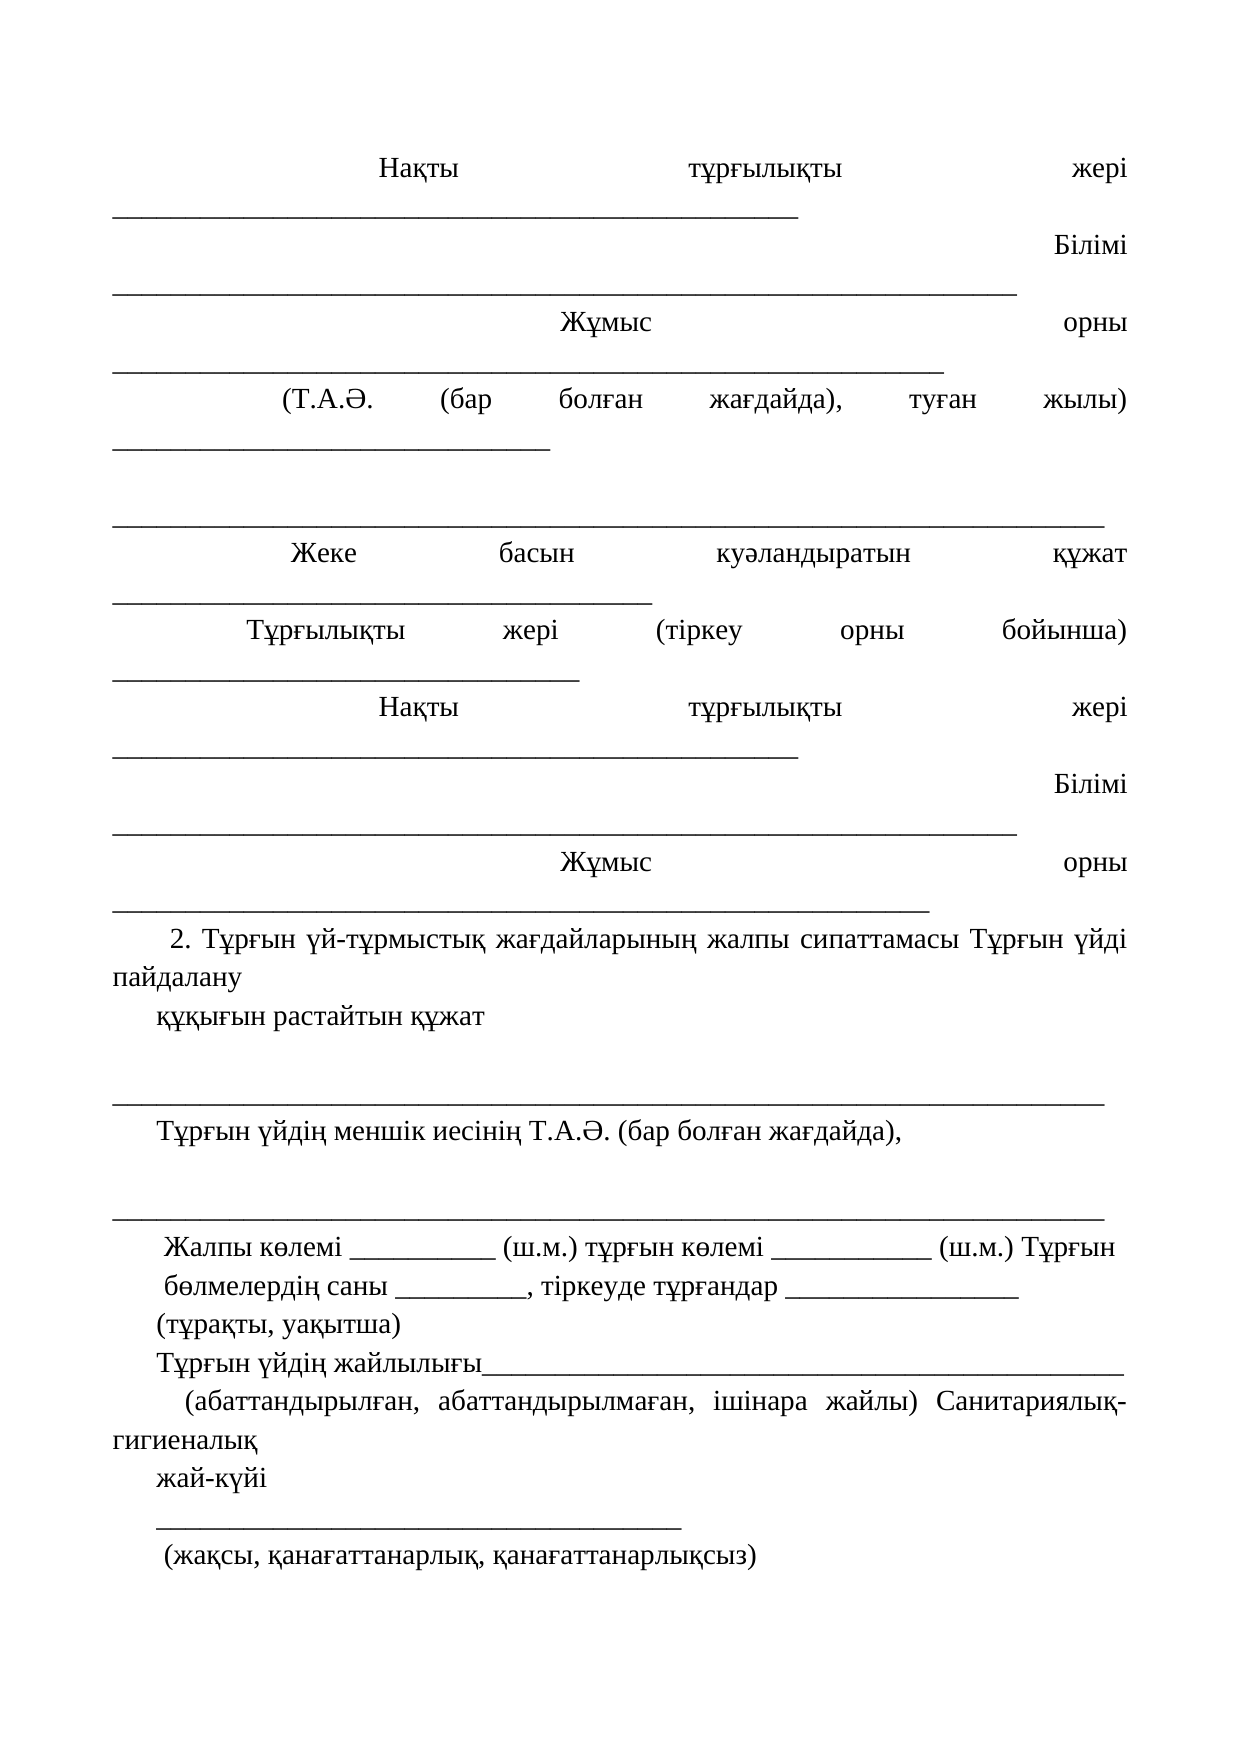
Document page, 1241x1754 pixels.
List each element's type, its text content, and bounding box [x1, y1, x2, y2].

text Тұрғылықты жері (тіркеу орны бойынша) ________________________________ [112, 612, 1128, 684]
text (абаттандырылған, абаттандырылмаған, ішінара жайлы) Санитариялық-гигиеналық [112, 1383, 1128, 1455]
text ____________________________________________________________________ [112, 1036, 1128, 1108]
text Жалпы көлемі __________ (ш.м.) тұрғын көлемі ___________ (ш.м.) Тұрғын [112, 1229, 1128, 1263]
text құқығын растайтын құжат [112, 998, 1128, 1031]
text Білімі ______________________________________________________________ [112, 767, 1128, 839]
text (жақсы, қанағаттанарлық, қанағаттанарлықсыз) [112, 1537, 1128, 1571]
text (Т.А.Ә. (бар болған жағдайда), туған жылы) ______________________________ [112, 381, 1128, 453]
text бөлмелердің саны _________, тіркеуде тұрғандар ________________ [112, 1268, 1128, 1301]
text 2. Тұрғын үй-тұрмыстық жағдайларының жалпы сипаттамасы Тұрғын үйді пайдалану [112, 921, 1128, 993]
text ____________________________________ [112, 1499, 1128, 1532]
text Жұмыс орны _________________________________________________________ [112, 304, 1128, 376]
text Нақты тұрғылықты жері _______________________________________________ [112, 689, 1128, 762]
text Жұмыс орны ________________________________________________________ [112, 844, 1128, 916]
text Тұрғын үйдің меншік иесінің Т.А.Ә. (бар болған жағдайда), [112, 1113, 1128, 1147]
text (тұрақты, уақытша) [112, 1306, 1128, 1340]
text ____________________________________________________________________ [112, 458, 1128, 530]
text Тұрғын үйдің жайлылығы____________________________________________ [112, 1345, 1128, 1378]
text Жеке басын куәландыратын құжат _____________________________________ [112, 535, 1128, 607]
text Нақты тұрғылықты жері _______________________________________________ [112, 150, 1128, 222]
text ____________________________________________________________________ [112, 1152, 1128, 1224]
text Білімі ______________________________________________________________ [112, 227, 1128, 299]
text жай-күйі [112, 1460, 1128, 1494]
